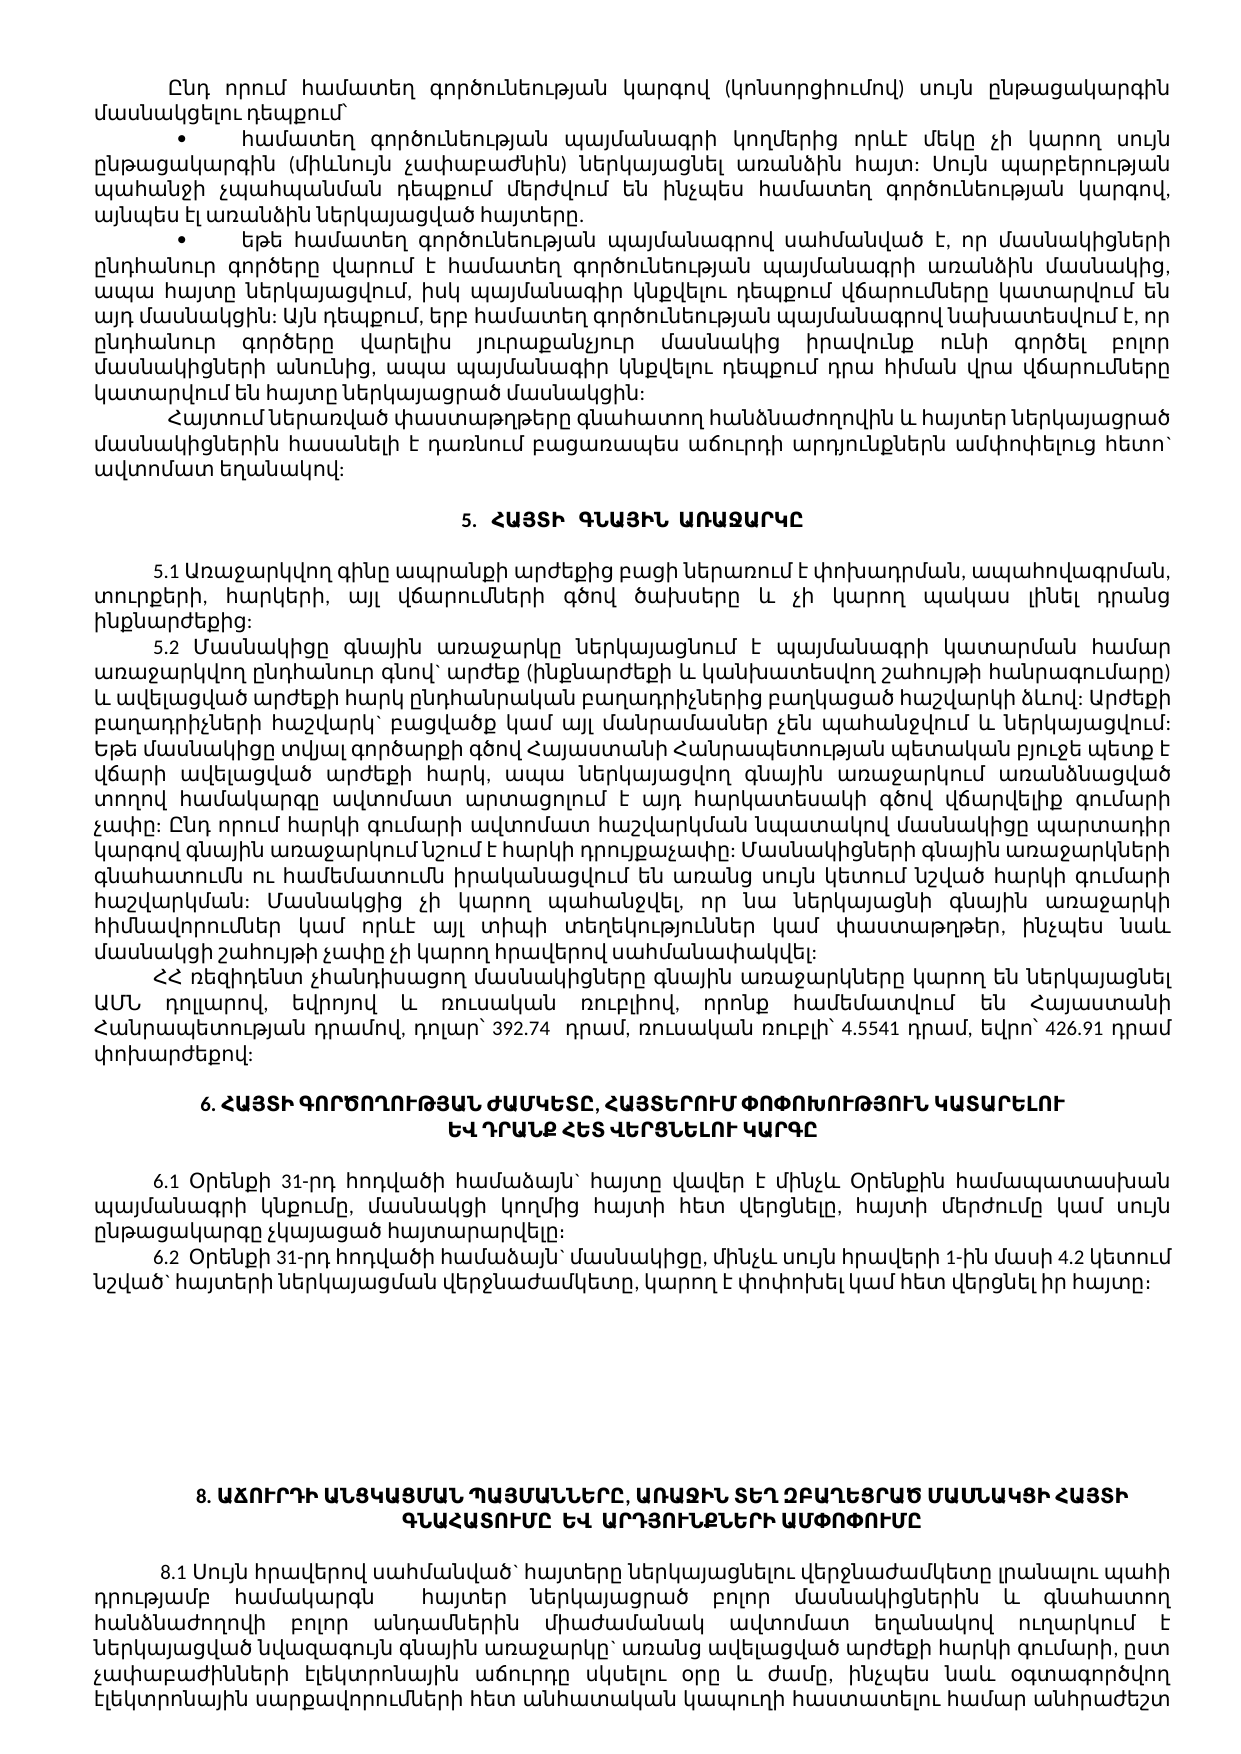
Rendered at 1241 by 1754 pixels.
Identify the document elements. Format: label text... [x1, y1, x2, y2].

text ԳՆԱՀԱՏՈՒՄԸ ԵՎ ԱՐԴՅՈՒՆՔՆԵՐԻ ԱՄՓՈՓՈՒՄԸ [94, 1508, 1171, 1534]
text Ընդ որում համատեղ գործունեության կարգով (կոնսորցիումով) սույն ընթացակարգին մասնակցելու դեպքում՝ [94, 75, 1171, 126]
text ԵՎ ԴՐԱՆՔ ՀԵՏ ՎԵՐՑՆԵԼՈՒ ԿԱՐԳԸ [94, 1117, 1171, 1142]
text 6.1 Օրենքի 31-րդ հոդվածի համաձայն` հայտը վավեր է մինչև Օրենքին համապատասխան պայմանագրի կնքումը, մասնակցի կողմից հայտի հետ վերցնելը, հայտի մերժումը կամ սույն ընթացակարգը չկայացած հայտարարվելը։ [94, 1168, 1171, 1244]
text Հայտում ներառված փաստաթղթերը գնահատող հանձնաժողովին և հայտեր ներկայացրած մասնակիցներին հասանելի է դառնում բացառապես աճուրդի արդյունքներն ամփոփելուց հետո` ավտոմատ եղանակով: [94, 405, 1171, 482]
text 6. ՀԱՅՏԻ ԳՈՐԾՈՂՈՒԹՅԱՆ ԺԱՄԿԵՏԸ, ՀԱՅՏԵՐՈՒՄ ՓՈՓՈԽՈՒԹՅՈՒՆ ԿԱՏԱՐԵԼՈՒ [94, 1092, 1171, 1117]
text ՀՀ ռեզիդենտ չհանդիսացող մասնակիցները գնային առաջարկները կարող են ներկայացնել ԱՄՆ դոլլարով, եվրոյով և ռուսական ռուբլիով, որոնք համեմատվում են Հայաստանի Հանրապետության դրամով, դոլար՝ 392.74 դրամ, ռուսական ռուբլի՝ 4.5541 դրամ, եվրո՝ 426.91 դրամ փոխարժեքով: [94, 964, 1171, 1066]
text 6.2 Օրենքի 31-րդ հոդվածի համաձայն` մասնակիցը, մինչև սույն հրավերի 1-ին մասի 4.2 կետում նշված` հայտերի ներկայացման վերջնաժամկետը, կարող է փոփոխել կամ հետ վերցնել իր հայտը։ [94, 1244, 1171, 1295]
text 5.1 Առաջարկվող գինը ապրանքի արժեքից բացի ներառում է փոխադրման, ապահովագրման, տուրքերի, հարկերի, այլ վճարումների գծով ծախսերը և չի կարող պակաս լինել դրանց ինքնարժեքից: [94, 558, 1171, 634]
text 8. ԱՃՈՒՐԴԻ ԱՆՑԿԱՑՄԱՆ ՊԱՅՄԱՆՆԵՐԸ, ԱՌԱՋԻՆ ՏԵՂ ԶԲԱՂԵՑՐԱԾ ՄԱՍՆԱԿՑԻ ՀԱՅՏԻ [94, 1483, 1171, 1508]
text 5.2 Մասնակիցը գնային առաջարկը ներկայացնում է պայմանագրի կատարման համար առաջարկվող ընդհանուր գնով` արժեք (ինքնարժեքի և կանխատեսվող շահույթի հանրագումարը) և ավելացված արժեքի հարկ ընդհանրական բաղադրիչներից բաղկացած հաշվարկի ձևով: Արժեքի բաղադրիչների հաշվարկ` բացվածք կամ այլ մանրամասներ չեն պահանջվում և ներկայացվում: Եթե մասնակիցը տվյալ գործարքի գծով Հայաստանի Հանրապետության պետական բյուջե պետք է վճարի ավելացված արժեքի հարկ, ապա ներկայացվող գնային առաջարկում առանձնացված տողով համակարգը ավտոմատ արտացոլում է այդ հարկատեսակի գծով վճարվելիք գումարի չափը: Ընդ որում հարկի գումարի ավտոմատ հաշվարկման նպատակով մասնակիցը պարտադիր կարգով գնային առաջարկում նշում է հարկի դրույքաչափը: Մասնակիցների գնային առաջարկների գնահատումն ու համեմատումն իրականացվում են առանց սույն կետում նշված հարկի գումարի հաշվարկման: Մասնակցից չի կարող պահանջվել, որ նա ներկայացնի գնային առաջարկի հիմնավորումներ կամ որևէ այլ տիպի տեղեկություններ կամ փաստաթղթեր, ինչպես նաև մասնակցի շահույթի չափը չի կարող հրավերով սահմանափակվել: [94, 634, 1171, 964]
list համատեղ գործունեության պայմանագրի կողմերից որևէ մեկը չի կարող սույն ընթացակարգին (միևնույն չափաբաժնին) ներկայացնել առանձին հայտ: Սույն պարբերության պահանջի չպահպանման դեպքում մերժվում են ինչպես համատեղ գործունեության կարգով, այնպես էլ առանձին ներկայացված հայտերը. [94, 126, 1171, 227]
text 5. ՀԱՅՏԻ ԳՆԱՅԻՆ ԱՌԱՋԱՐԿԸ [94, 507, 1171, 532]
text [94, 1559, 1171, 1712]
list եթե համատեղ գործունեության պայմանագրով սահմանված է, որ մասնակիցների ընդհանուր գործերը վարում է համատեղ գործունեության պայմանագրի առանձին մասնակից, ապա հայտը ներկայացվում, իսկ պայմանագիր կնքվելու դեպքում վճարումները կատարվում են այդ մասնակցին: Այն դեպքում, երբ համատեղ գործունեության պայմանագրով նախատեսվում է, որ ընդհանուր գործերը վարելիս յուրաքանչյուր մասնակից իրավունք ունի գործել բոլոր մասնակիցների անունից, ապա պայմանագիր կնքվելու դեպքում դրա հիման վրա վճարումները կատարվում են հայտը ներկայացրած մասնակցին: [94, 227, 1171, 405]
